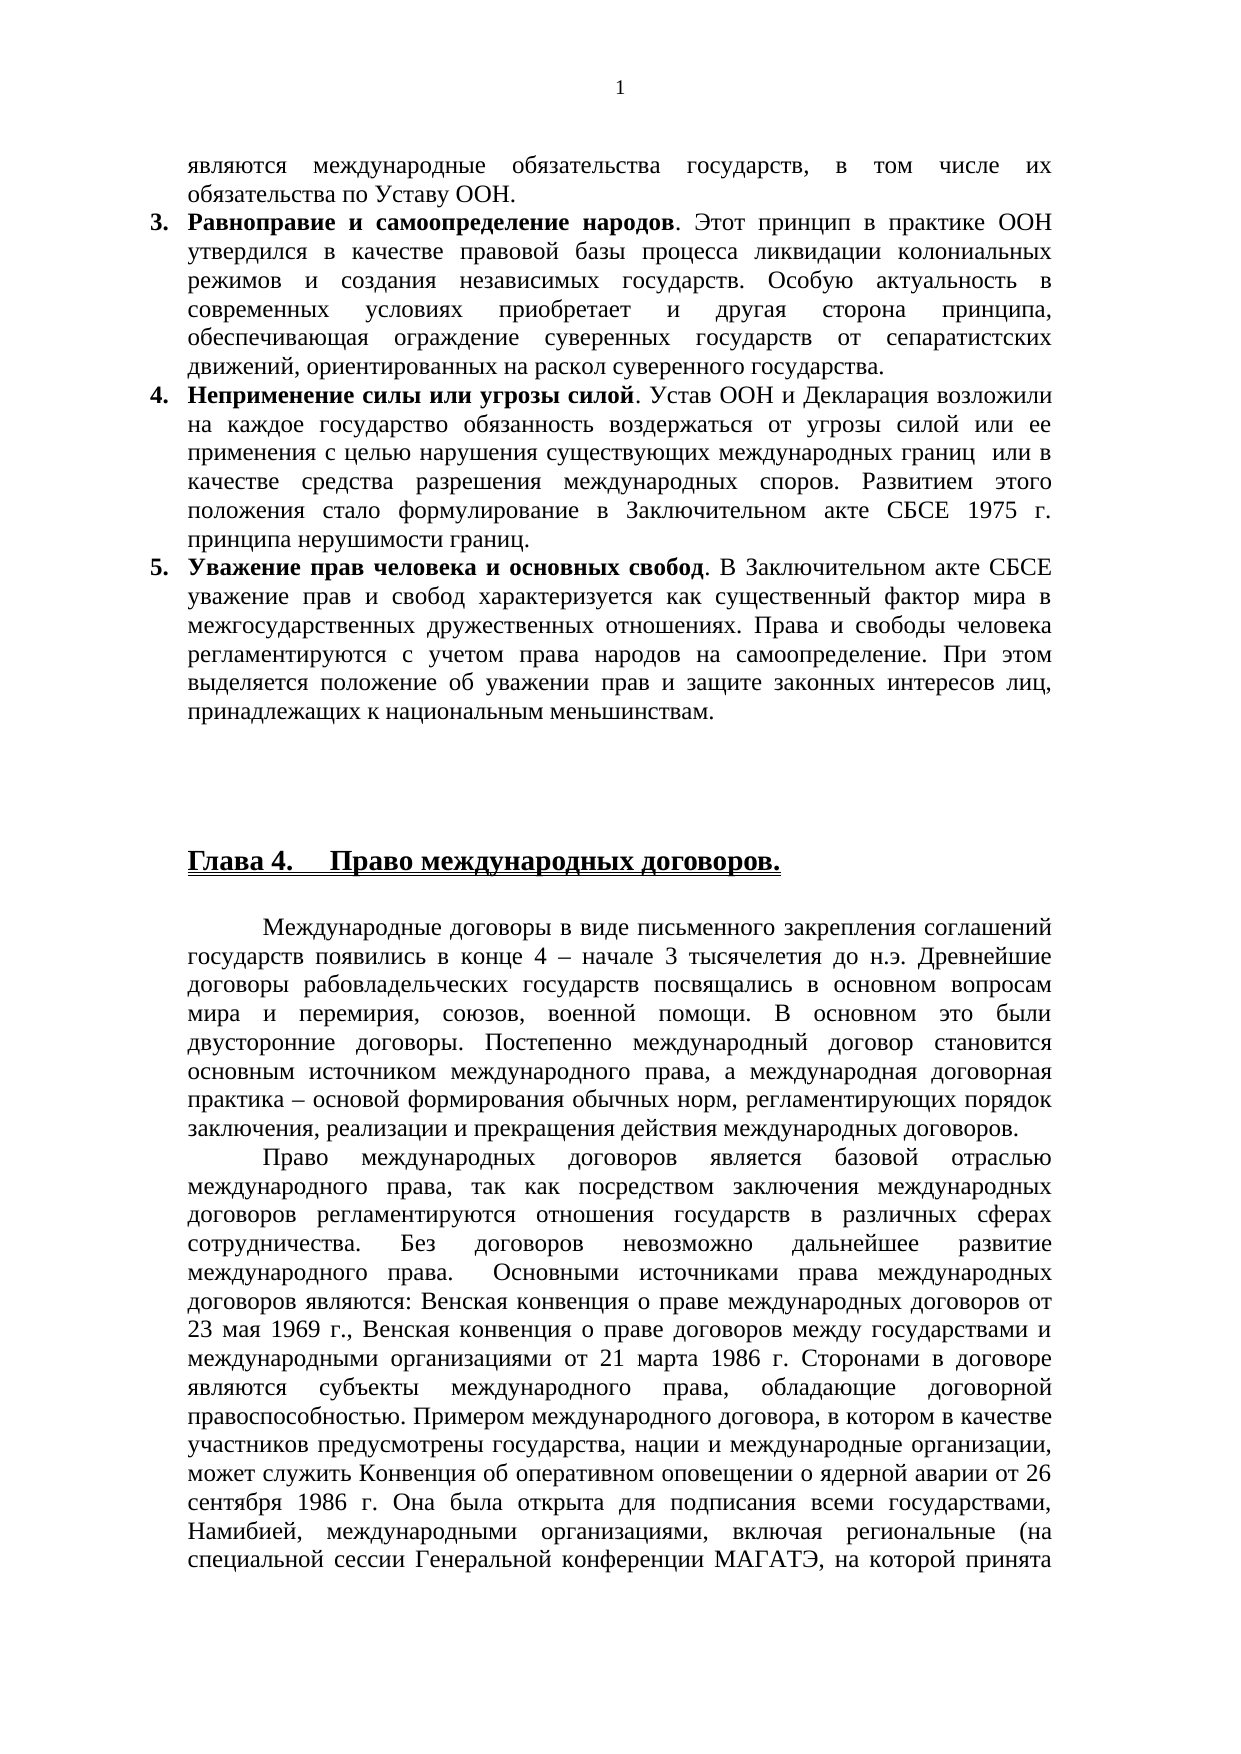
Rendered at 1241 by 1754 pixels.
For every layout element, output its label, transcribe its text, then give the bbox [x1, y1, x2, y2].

list Уважение прав человека и основных свобод. В Заключительном акте СБСЕ уважение прав и свобод характеризуется как существенный фактор мира в межгосударственных дружественных отношениях. Права и свободы человека регламентируются с учетом права народов на самоопределение. При этом выделяется положение об уважении прав и защите законных интересов лиц, принадлежащих к национальным меньшинствам. [150, 552, 1053, 725]
text Международные договоры в виде письменного закрепления соглашений государств появились в конце 4 – начале 3 тысячелетия до н.э. Древнейшие договоры рабовладельческих государств посвящались в основном вопросам мира и перемирия, союзов, военной помощи. В основном это были двусторонние договоры. Постепенно международный договор становится основным источником международного права, а международная договорная практика – основой формирования обычных норм, регламентирующих порядок заключения, реализации и прекращения действия международных договоров. [187, 912, 1053, 1142]
list Неприменение силы или угрозы силой. Устав ООН и Декларация возложили на каждое государство обязанность воздержаться от угрозы силой или ее применения с целью нарушения существующих международных границ или в качестве средства разрешения международных споров. Развитием этого положения стало формулирование в Заключительном акте СБСЕ 1975 г. принципа нерушимости границ. [150, 380, 1053, 552]
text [187, 1142, 1053, 1573]
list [150, 150, 1053, 207]
subtitle Глава 4. Право международных договоров. [187, 843, 1053, 877]
list Равноправие и самоопределение народов. Этот принцип в практике ООН утвердился в качестве правовой базы процесса ликвидации колониальных режимов и создания независимых государств. Особую актуальность в современных условиях приобретает и другая сторона принципа, обеспечивающая ограждение суверенных государств от сепаратистских движений, ориентированных на раскол суверенного государства. [150, 207, 1053, 380]
